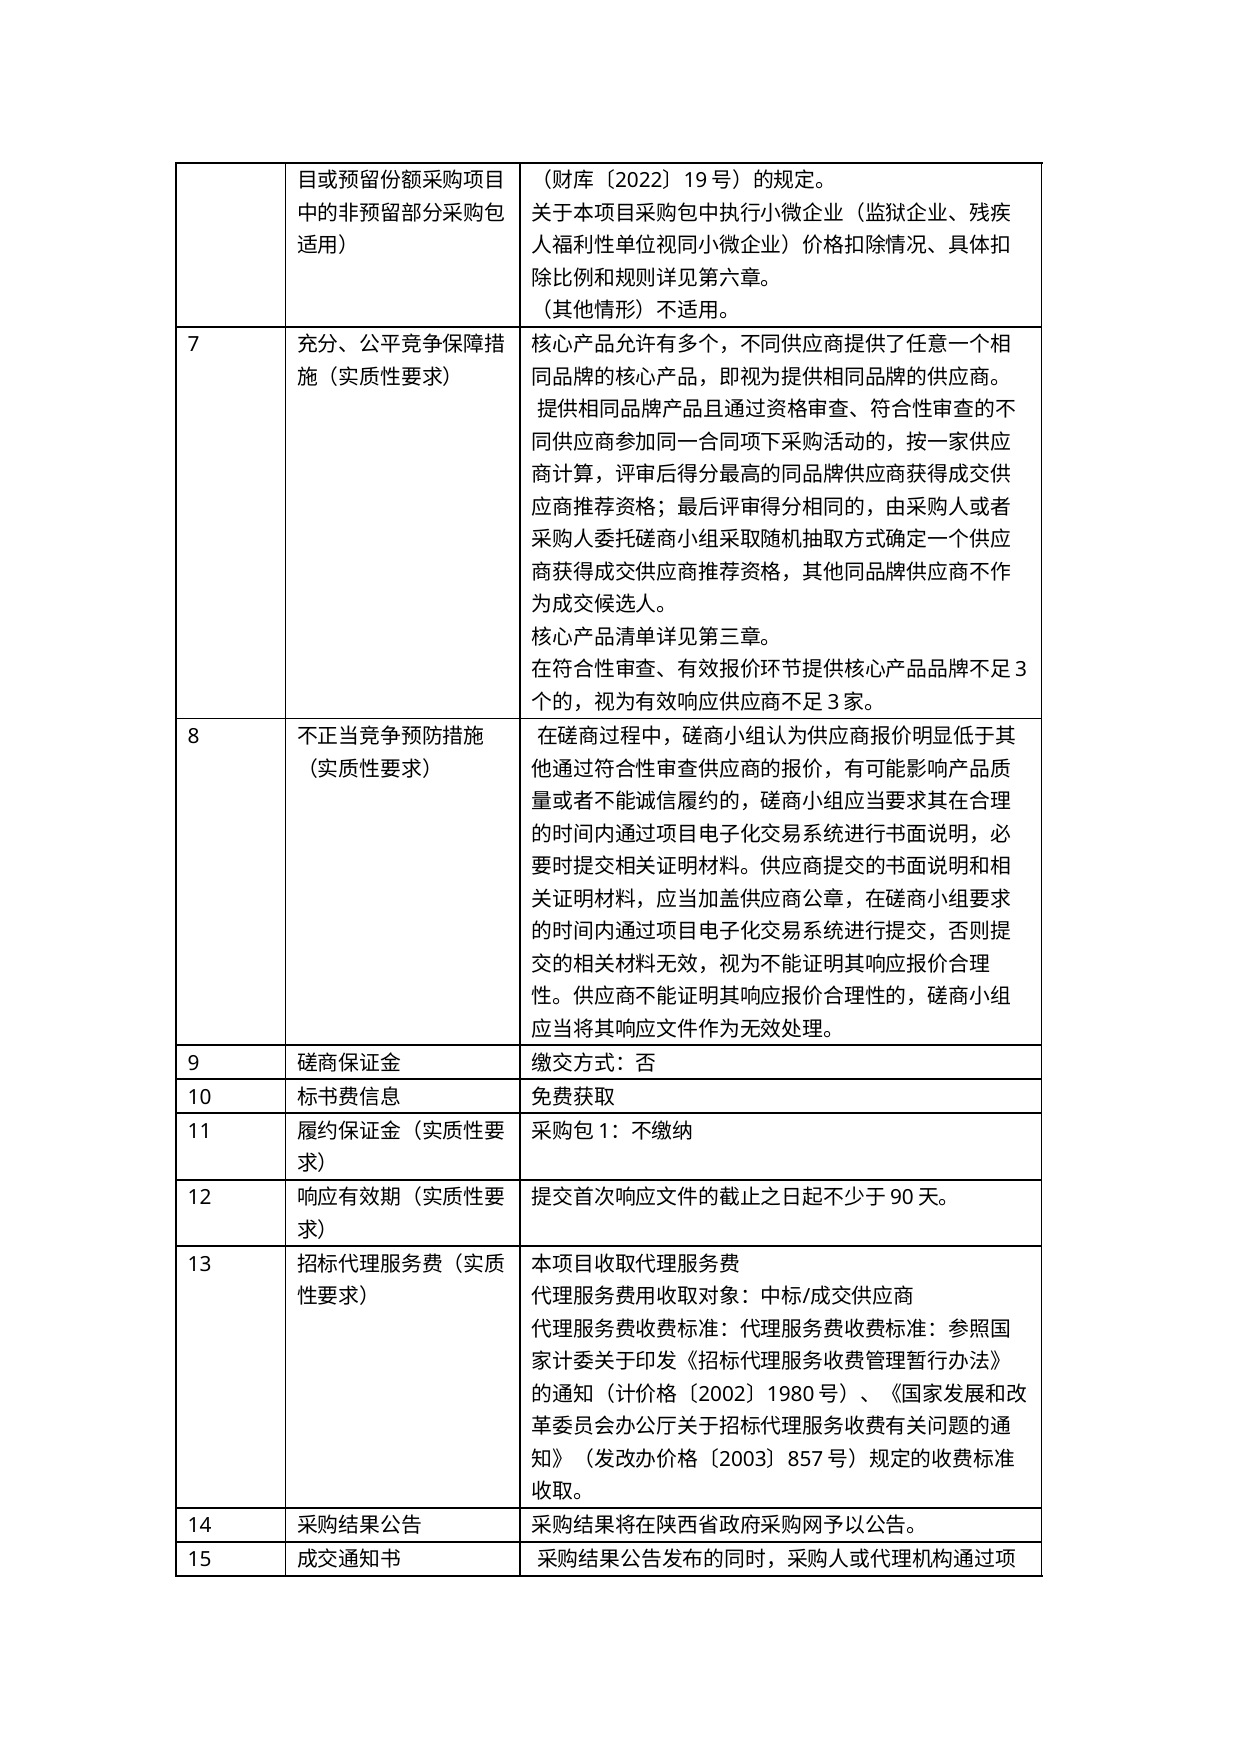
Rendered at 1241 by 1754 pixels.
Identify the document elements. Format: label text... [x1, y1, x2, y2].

table_cell 本项目收取代理服务费 代理服务费用收取对象：中标/成交供应商 代理服务费收费标准：代理服务费收费标准：参照国家计委关于印发《招标代理服务收费管理暂行办法》的通知（计价格〔2002〕1980号）、《国家发展和改革委员会办公厅关于招标代理服务收费有关问题的通知》（发改办价格〔2003〕857号）规定的收费标准收取。 [521, 1247, 1041, 1507]
table_cell 招标代理服务费（实质性要求） [286, 1247, 519, 1507]
table_cell 在磋商过程中，磋商小组认为供应商报价明显低于其他通过符合性审查供应商的报价，有可能影响产品质量或者不能诚信履约的，磋商小组应当要求其在合理的时间内通过项目电子化交易系统进行书面说明，必要时提交相关证明材料。供应商提交的书面说明和相关证明材料，应当加盖供应商公章，在磋商小组要求的时间内通过项目电子化交易系统进行提交，否则提交的相关材料无效，视为不能证明其响应报价合理性。供应商不能证明其响应报价合理性的，磋商小组应当将其响应文件作为无效处理。 [521, 719, 1041, 1044]
table_cell 免费获取 [521, 1080, 1041, 1112]
table_cell 缴交方式：否 [521, 1046, 1041, 1078]
table_cell 8 [177, 719, 285, 1044]
table_cell 采购结果公告 [286, 1509, 519, 1541]
table_cell 提交首次响应文件的截止之日起不少于90天。 [521, 1181, 1041, 1245]
table_cell 12 [177, 1181, 285, 1245]
table_cell 响应有效期（实质性要求） [286, 1181, 519, 1245]
table_cell 磋商保证金 [286, 1046, 519, 1078]
table_cell 13 [177, 1247, 285, 1507]
table_cell 不正当竞争预防措施（实质性要求） [286, 719, 519, 1044]
table_cell 标书费信息 [286, 1080, 519, 1112]
table_cell 履约保证金（实质性要求） [286, 1114, 519, 1179]
table_cell 15 [177, 1543, 285, 1575]
table_cell 14 [177, 1509, 285, 1541]
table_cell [521, 1543, 1041, 1575]
table_cell 11 [177, 1114, 285, 1179]
table_cell 9 [177, 1046, 285, 1078]
table_cell 核心产品允许有多个，不同供应商提供了任意一个相同品牌的核心产品，即视为提供相同品牌的供应商。 提供相同品牌产品且通过资格审查、符合性审查的不同供应商参加同一合同项下采购活动的，按一家供应商计算，评审后得分最高的同品牌供应商获得成交供应商推荐资格；最后评审得分相同的，由采购人或者采购人委托磋商小组采取随机抽取方式确定一个供应商获得成交供应商推荐资格，其他同品牌供应商不作为成交候选人。 核心产品清单详见第三章。 在符合性审查、有效报价环节提供核心产品品牌不足3个的，视为有效响应供应商不足3家。 [521, 328, 1041, 718]
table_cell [521, 164, 1041, 326]
table_cell 10 [177, 1080, 285, 1112]
table_cell 充分、公平竞争保障措施（实质性要求） [286, 328, 519, 718]
table_cell 成交通知书 [286, 1543, 519, 1575]
table_cell 6 [177, 164, 285, 326]
table_cell 采购包1：不缴纳 [521, 1114, 1041, 1179]
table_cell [286, 164, 519, 326]
table_cell 采购结果将在陕西省政府采购网予以公告。 [521, 1509, 1041, 1541]
table_cell 7 [177, 328, 285, 718]
